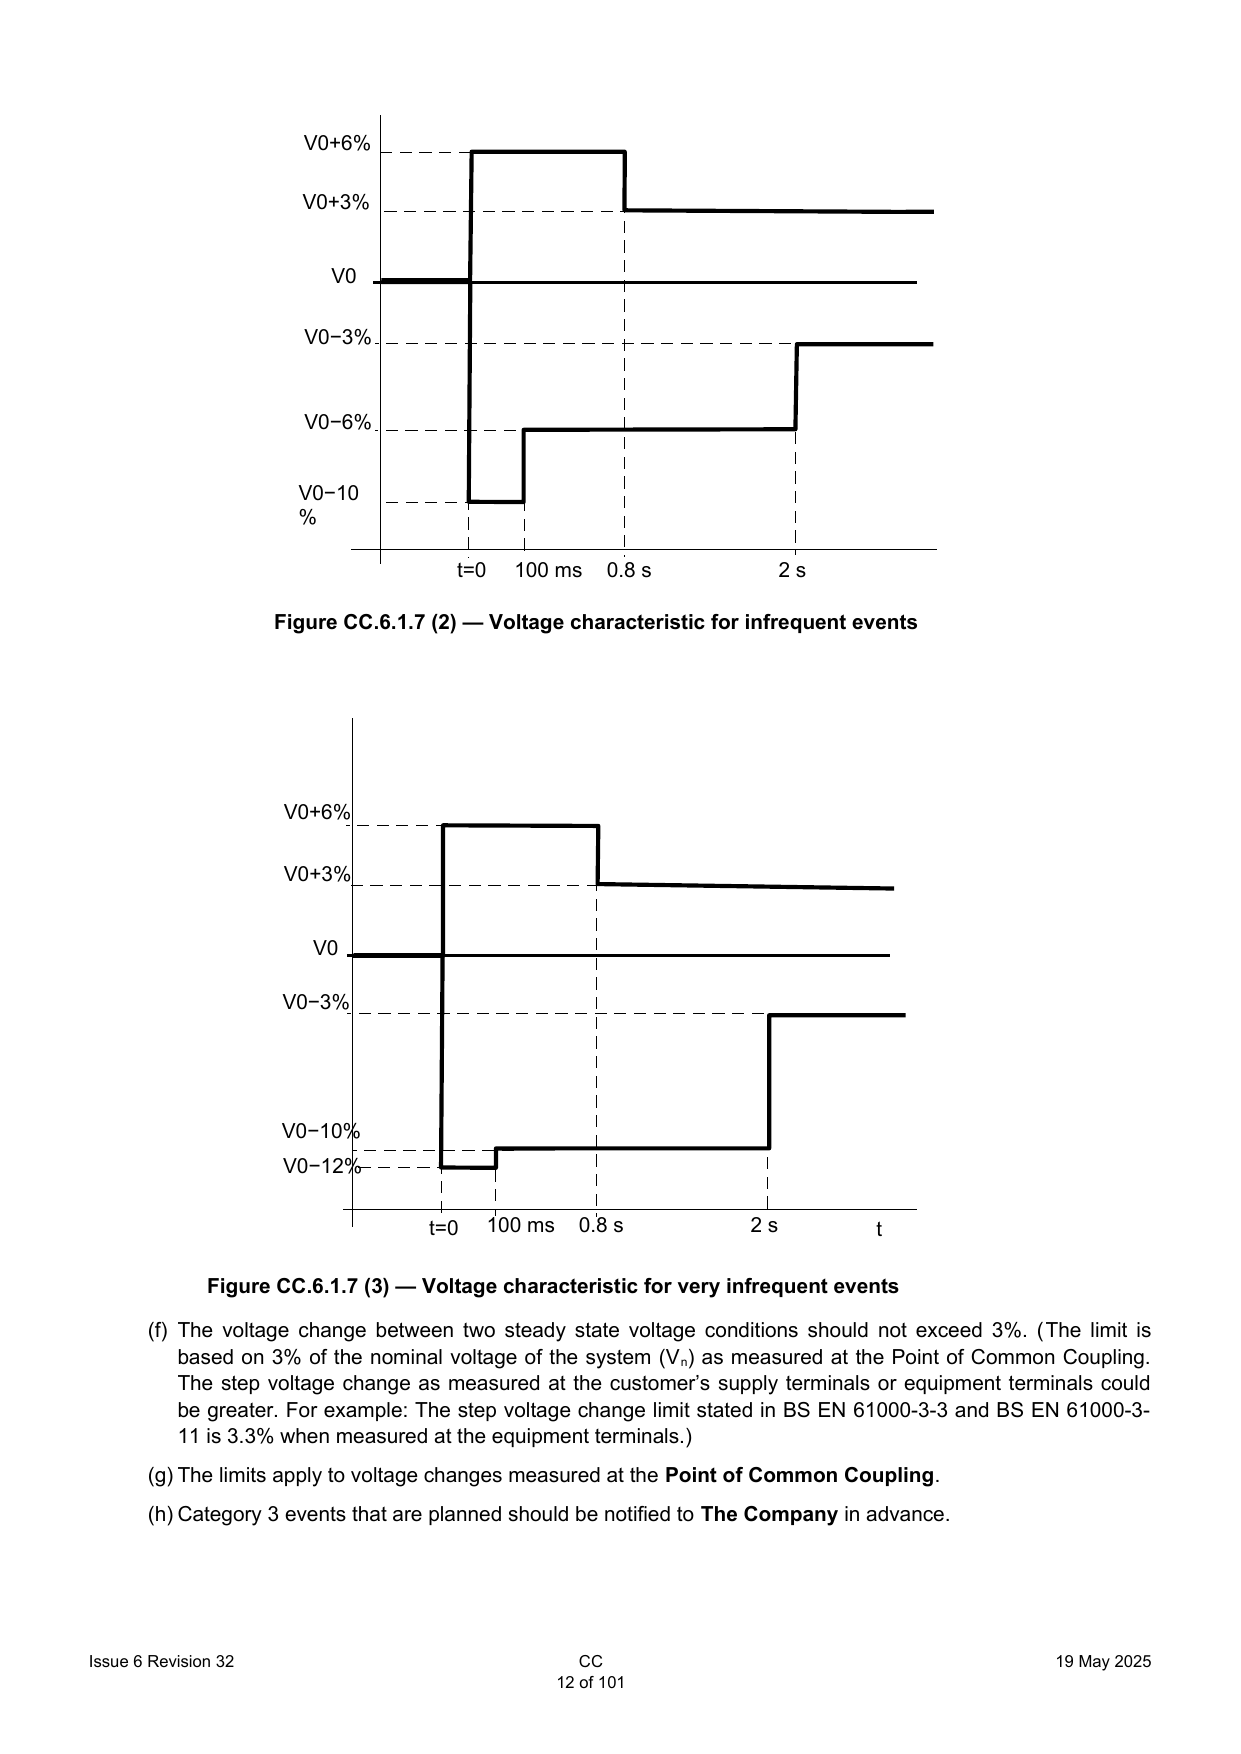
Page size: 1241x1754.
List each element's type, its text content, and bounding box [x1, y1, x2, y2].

list Category 3 events that are planned should be notified to The Company in advance. [148, 1501, 1152, 1525]
list The limits apply to voltage changes measured at the Point of Common Coupling. [148, 1463, 1152, 1487]
title Figure CC.6.1.7 (3) — Voltage characteristic for very infrequent events [148, 1273, 1152, 1297]
title Figure CC.6.1.7 (2) — Voltage characteristic for infrequent events [274, 610, 1152, 634]
list The voltage change between two steady state voltage conditions should not exceed 3%. (The limit is based on 3% of the nominal voltage of the system (Vn) as measured at the Point of Common Coupling. The step voltage change as measured at the customer’s supply terminals or equipment terminals could be greater. For example: The step voltage change limit stated in BS EN 61000-3-3 and BS EN 61000-3-11 is 3.3% when measured at the equipment terminals.) [148, 1318, 1152, 1448]
